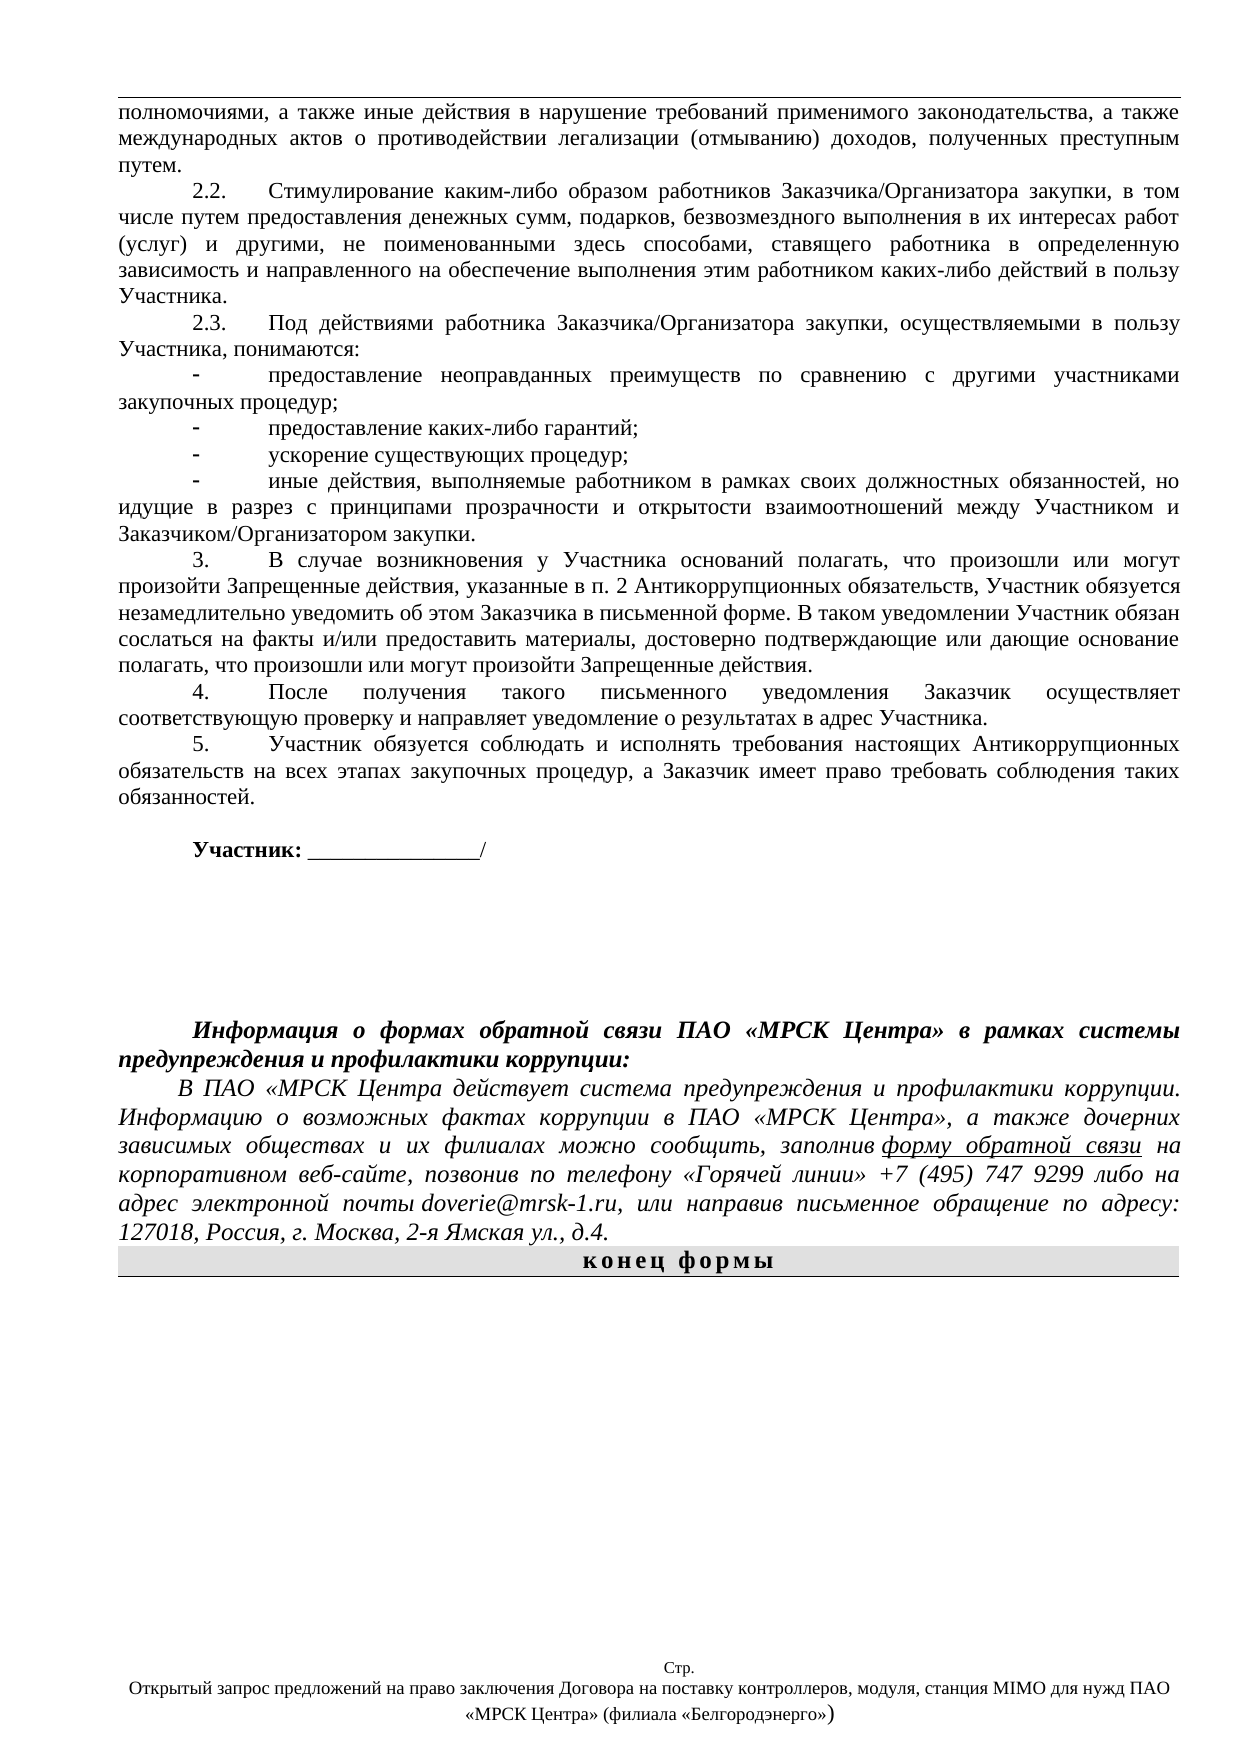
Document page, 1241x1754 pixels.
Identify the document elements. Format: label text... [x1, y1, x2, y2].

text В ПАО «МРСК Центра действует система предупреждения и профилактики коррупции. Информацию о возможных фактах коррупции в ПАО «МРСК Центра», а также дочерних зависимых обществах и их филиалах можно сообщить, заполнив форму обратной связи на корпоративном веб-сайте, позвонив по телефону «Горячей линии» +7 (495) 747 9299 либо на адрес электронной почты doverie@mrsk-1.ru, или направив письменное обращение по адресу: 127018, Россия, г. Москва, 2-я Ямская ул., д.4. [118, 1073, 1181, 1102]
list предоставление неоправданных преимуществ по сравнению с другими участниками закупочных процедур; [118, 362, 1181, 414]
text Участник: _______________/ [118, 836, 1181, 862]
list иные действия, выполняемые работником в рамках своих должностных обязанностей, но идущие в разрез с принципами прозрачности и открытости взаимоотношений между Участником и Заказчиком/Организатором закупки. [118, 467, 1181, 546]
list ускорение существующих процедур; [118, 441, 1181, 467]
text конец формы [118, 1246, 1179, 1276]
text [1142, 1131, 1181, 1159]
list Под действиями работника Заказчика/Организатора закупки, осуществляемыми в пользу Участника, понимаются: [118, 309, 1181, 362]
text Информация о формах обратной связи ПАО «МРСК Центра» в рамках системы предупреждения и профилактики коррупции: [118, 1016, 1181, 1073]
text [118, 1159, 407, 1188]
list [118, 98, 1181, 177]
text В ПАО «МРСК Центра действует система предупреждения и профилактики коррупции. Информацию о возможных фактах коррупции в ПАО «МРСК Центра», а также дочерних зависимых обществах и их филиалах можно сообщить, заполнив форму обратной связи на корпоративном веб-сайте, позвонив по телефону «Горячей линии» +7 (495) 747 9299 либо на адрес электронной почты doverie@mrsk-1.ru, или направив письменное обращение по адресу: 127018, Россия, г. Москва, 2-я Ямская ул., д.4. [415, 1188, 1181, 1246]
list Cтимулирование каким-либо образом работников Заказчика/Организатора закупки, в том числе путем предоставления денежных сумм, подарков, безвозмездного выполнения в их интересах работ (услуг) и другими, не поименованными здесь способами, ставящего работника в определенную зависимость и направленного на обеспечение выполнения этим работником каких-либо действий в пользу Участника. [118, 177, 1181, 309]
list В случае возникновения у Участника оснований полагать, что произошли или могут произойти Запрещенные действия, указанные в п. 2 Антикоррупционных обязательств, Участник обязуется незамедлительно уведомить об этом Заказчика в письменной форме. В таком уведомлении Участник обязан сослаться на факты и/или предоставить материалы, достоверно подтверждающие или дающие основание полагать, что произошли или могут произойти Запрещенные действия. [118, 546, 1181, 678]
list Участник обязуется соблюдать и исполнять требования настоящих Антикоррупционных обязательств на всех этапах закупочных процедур, а Заказчик имеет право требовать соблюдения таких обязанностей. [118, 731, 1181, 809]
list предоставление каких-либо гарантий; [118, 414, 1181, 441]
list После получения такого письменного уведомления Заказчик осуществляет соответствующую проверку и направляет уведомление о результатах в адрес Участника. [118, 678, 1181, 731]
